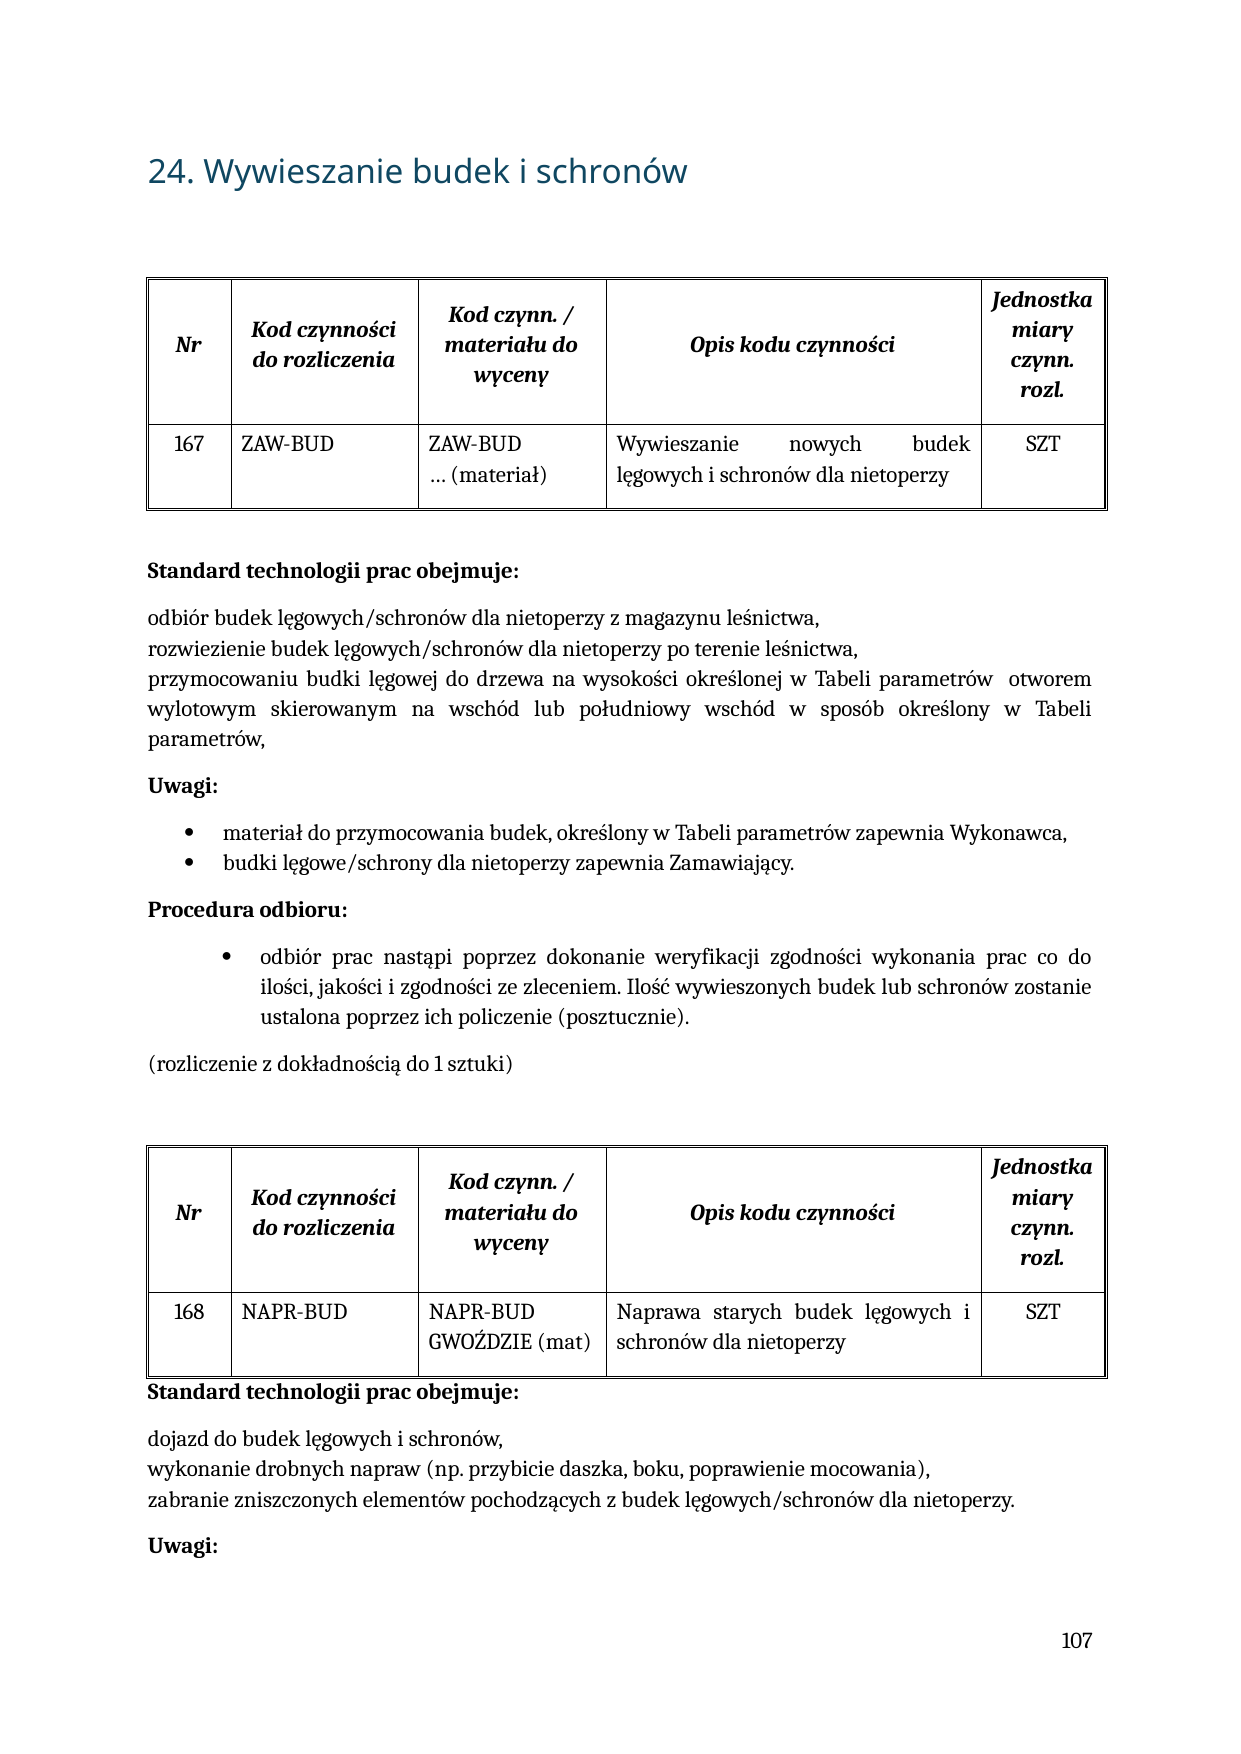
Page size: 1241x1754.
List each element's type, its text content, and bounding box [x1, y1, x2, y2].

list materiał do przymocowania budek, określony w Tabeli parametrów zapewnia Wykonawca, [185, 820, 1093, 846]
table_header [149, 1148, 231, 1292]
list wykonanie drobnych napraw (np. przybicie daszka, boku, poprawienie mocowania), [148, 1456, 1093, 1482]
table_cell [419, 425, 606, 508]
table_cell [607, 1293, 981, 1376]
list odbiór prac nastąpi poprzez dokonanie weryfikacji zgodności wykonania prac co do ilości, jakości i zgodności ze zleceniem. Ilość wywieszonych budek lub schronów zostanie ustalona poprzez ich policzenie (posztucznie). [223, 944, 1093, 1030]
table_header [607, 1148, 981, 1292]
list odbiór budek lęgowych/schronów dla nietoperzy z magazynu leśnictwa, [148, 605, 1093, 631]
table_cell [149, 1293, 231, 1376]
list dojazd do budek lęgowych i schronów, [148, 1426, 1093, 1452]
text (rozliczenie z dokładnością do 1 sztuki) [148, 1051, 1093, 1077]
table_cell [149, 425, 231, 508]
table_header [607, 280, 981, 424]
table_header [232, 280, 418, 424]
text Uwagi: [148, 1533, 1093, 1559]
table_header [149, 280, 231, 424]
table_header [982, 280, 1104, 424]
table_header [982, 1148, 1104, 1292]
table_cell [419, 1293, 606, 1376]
text Uwagi: [148, 773, 1093, 799]
list budki lęgowe/schrony dla nietoperzy zapewnia Zamawiający. [185, 850, 1093, 876]
list rozwiezienie budek lęgowych/schronów dla nietoperzy po terenie leśnictwa, [148, 635, 1093, 662]
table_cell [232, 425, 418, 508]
text Procedura odbioru: [148, 897, 1093, 923]
subtitle 24. Wywieszanie budek i schronów [148, 148, 1093, 193]
text Standard technologii prac obejmuje: [148, 1379, 1093, 1405]
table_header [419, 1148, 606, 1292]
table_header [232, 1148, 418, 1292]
list przymocowaniu budki lęgowej do drzewa na wysokości określonej w Tabeli parametrów otworem wylotowym skierowanym na wschód lub południowy wschód w sposób określony w Tabeli parametrów, [148, 666, 1093, 752]
list zabranie zniszczonych elementów pochodzących z budek lęgowych/schronów dla nietoperzy. [148, 1486, 1093, 1513]
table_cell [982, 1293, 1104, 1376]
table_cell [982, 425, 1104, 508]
text Standard technologii prac obejmuje: [148, 558, 1093, 584]
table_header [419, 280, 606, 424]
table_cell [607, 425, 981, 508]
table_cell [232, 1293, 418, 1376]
